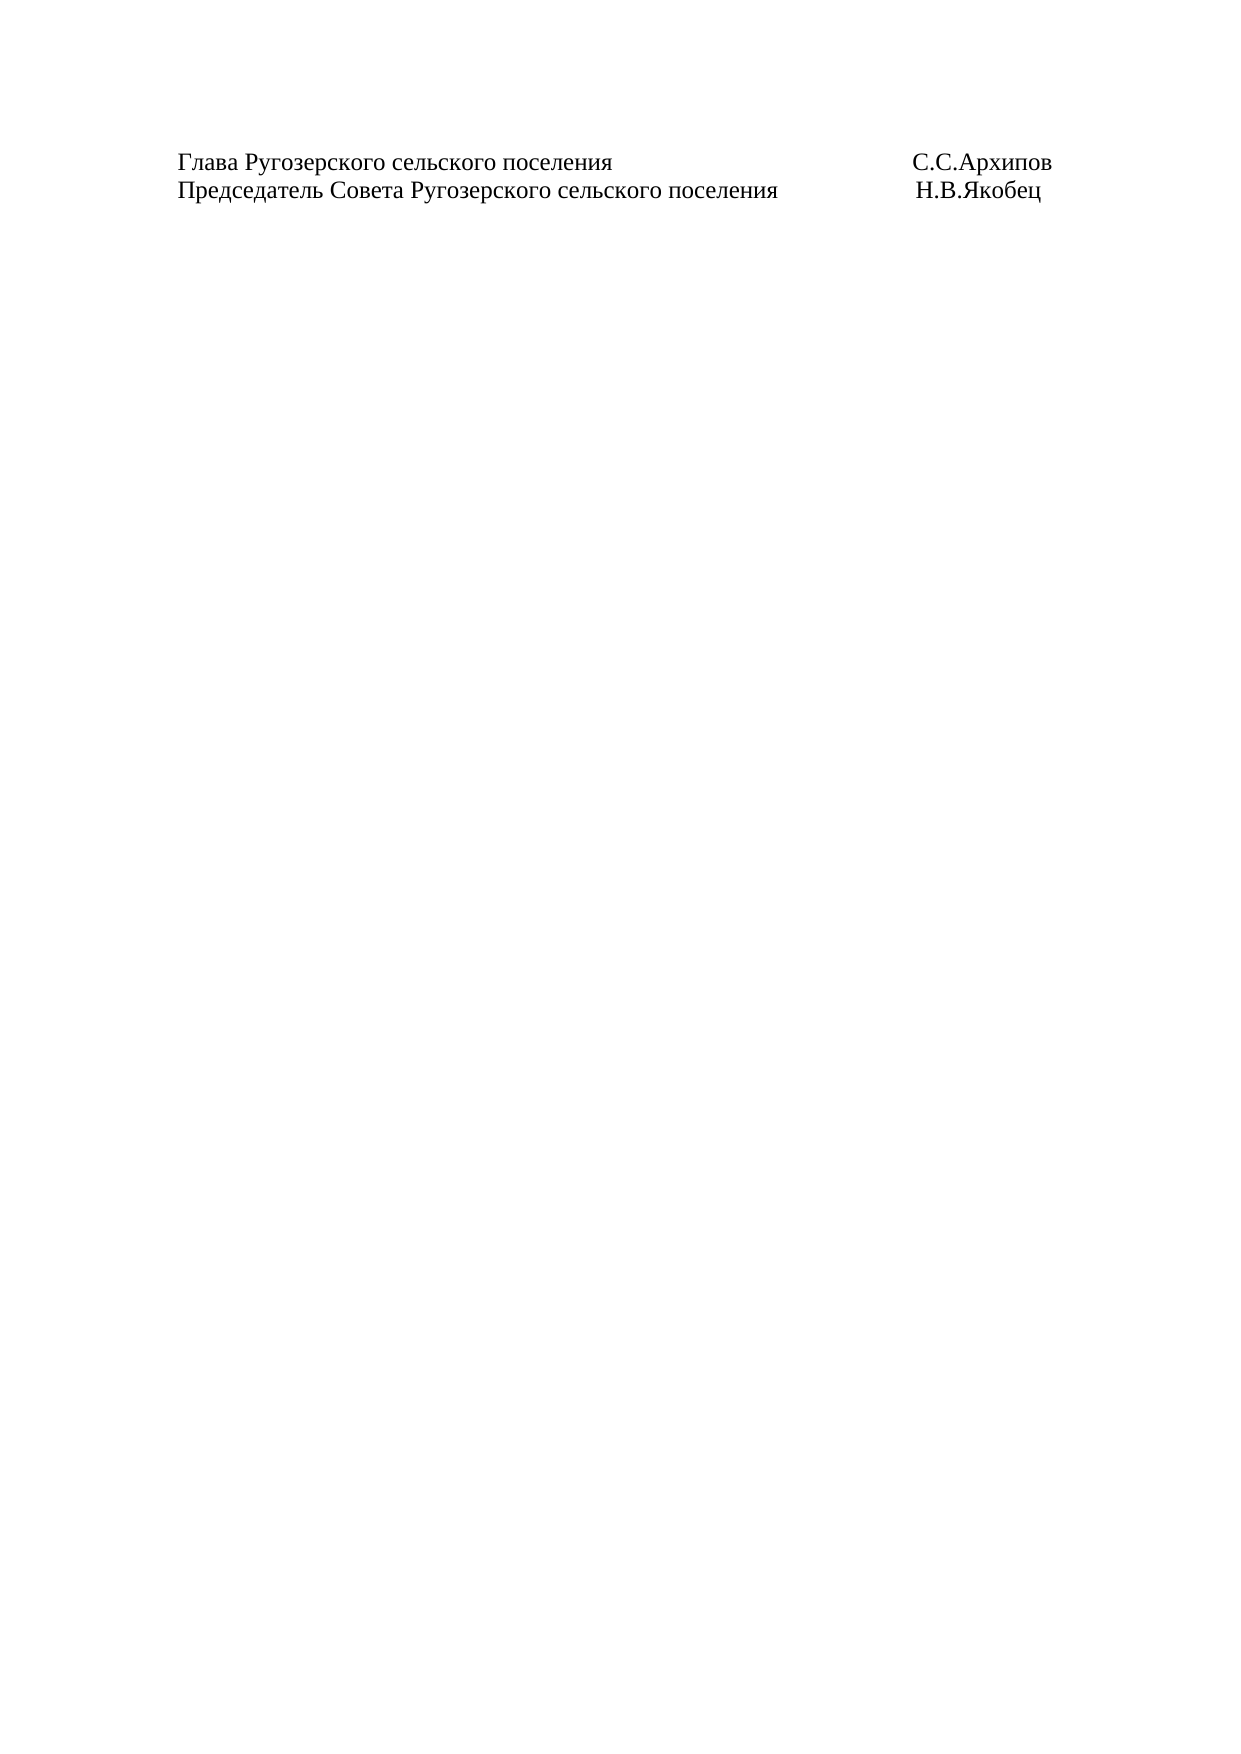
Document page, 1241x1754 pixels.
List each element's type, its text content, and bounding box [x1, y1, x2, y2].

text Глава Ругозерского сельского поселения С.С.Архипов [177, 147, 1152, 176]
text Председатель Совета Ругозерского сельского поселения Н.В.Якобец [177, 176, 1152, 204]
